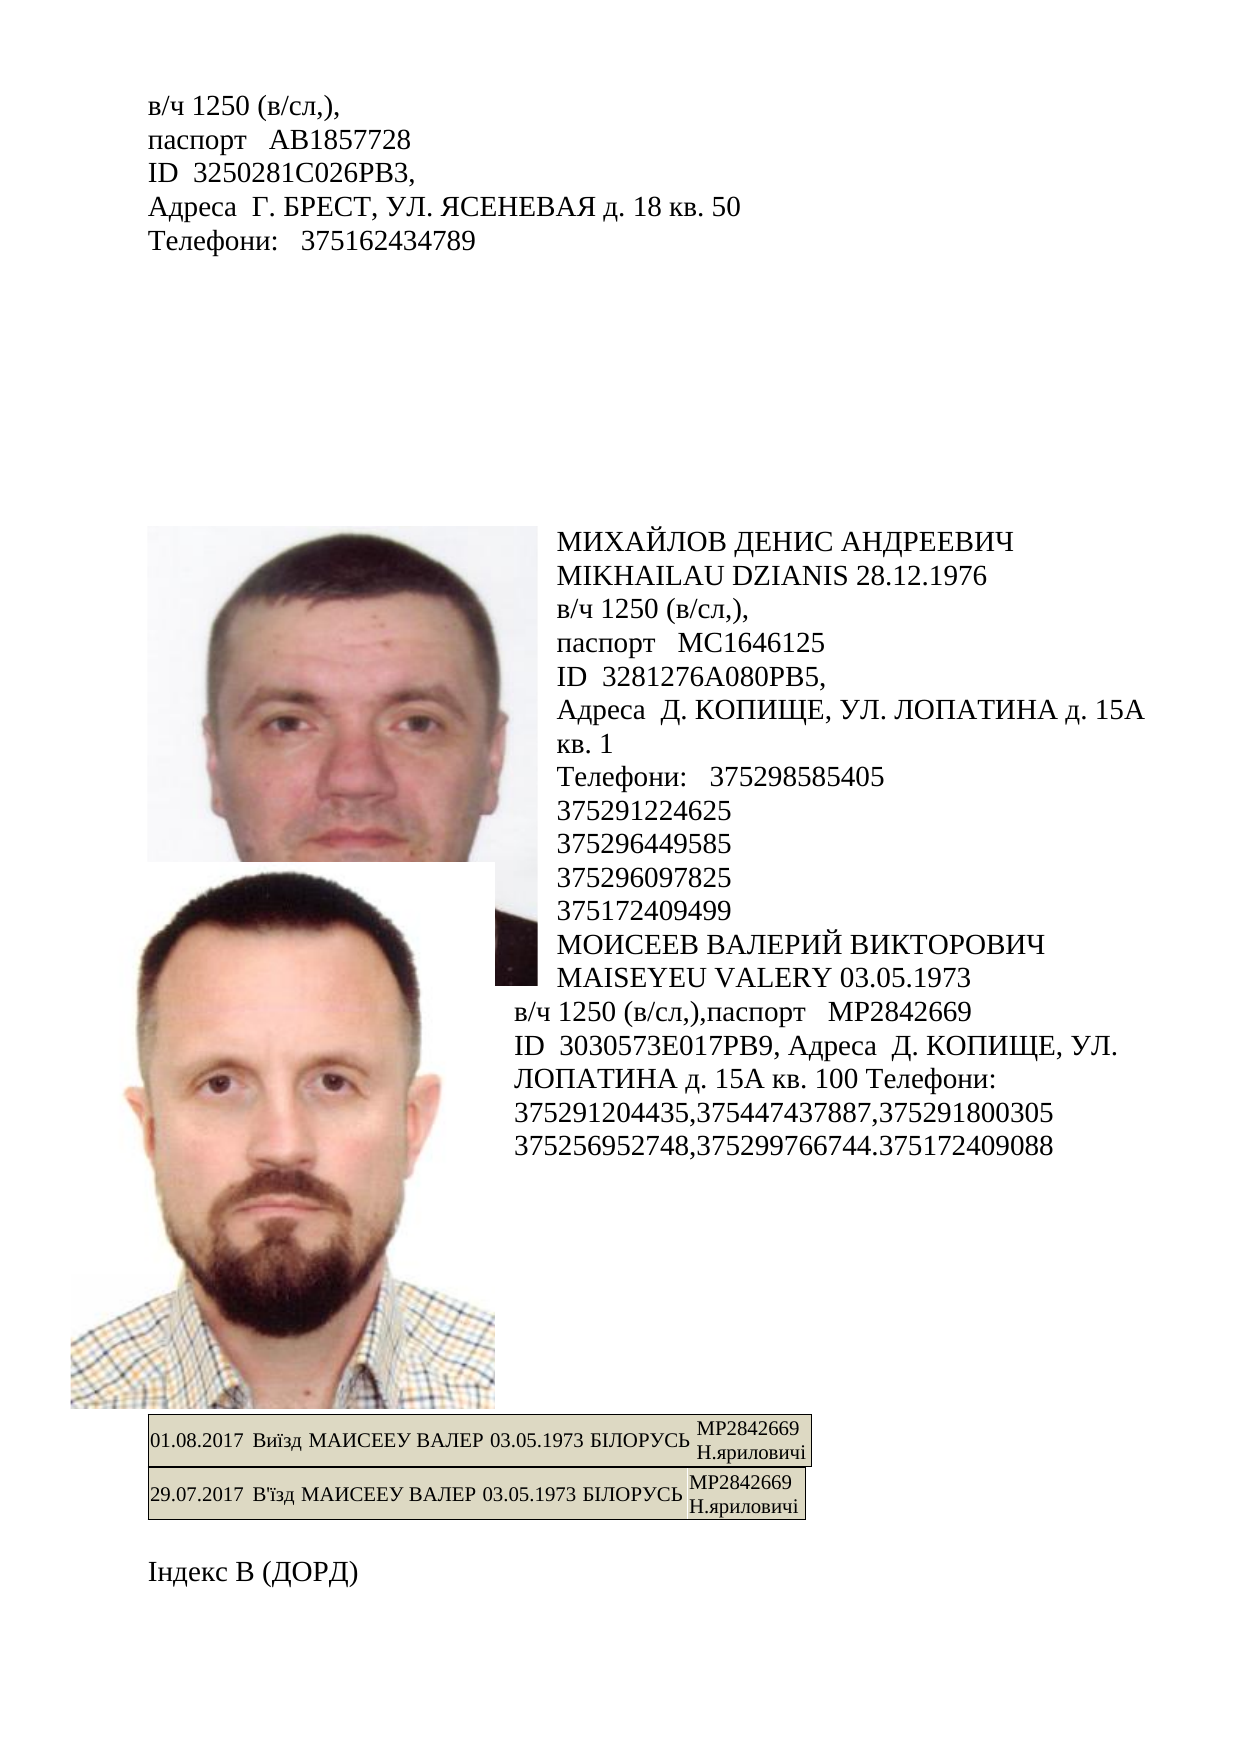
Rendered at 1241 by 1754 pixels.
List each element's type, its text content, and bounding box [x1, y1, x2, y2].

table_header БІЛОРУСЬ [581, 1468, 687, 1519]
table_header 03.05.1973 [481, 1468, 581, 1519]
table_header В'їзд [251, 1468, 299, 1519]
table_header [812, 1414, 820, 1466]
table_header 01.08.2017 [149, 1415, 251, 1466]
text Індекс В (ДОРД) [148, 1554, 1152, 1587]
table_header Виїзд [251, 1415, 307, 1466]
text паспорт AB1857728 [148, 122, 1152, 156]
text в/ч 1250 (в/сл,), [148, 88, 1152, 122]
table_header MP2842669 Н.яриловичі [695, 1415, 811, 1466]
table_header МАИСЕЕУ ВАЛЕР [307, 1415, 488, 1466]
text ID 3281276A080PB5, [538, 659, 1152, 692]
picture [70, 526, 538, 1409]
text ID 3030573E017PB9, Адреса Д. КОПИЩЕ, УЛ. ЛОПАТИНА д. 15А кв. 100 Телефони: 375291204435,375447437887,375291800305 375256952748,375299766744.375172409088 [495, 1028, 1152, 1186]
text Телефони: 375162434789 [148, 223, 1152, 256]
text МОИСЕЕВ ВАЛЕРИЙ ВИКТОРОВИЧ MAISEYEU VALERY 03.05.1973 [495, 927, 1152, 994]
text Адреса Д. КОПИЩЕ, УЛ. ЛОПАТИНА д. 15А кв. 1 [538, 692, 1152, 759]
table_header 03.05.1973 [488, 1415, 588, 1466]
text в/ч 1250 (в/сл,), [538, 592, 1152, 625]
text в/ч 1250 (в/сл,),паспорт MP2842669 [495, 994, 1152, 1028]
text МИХАЙЛОВ ДЕНИС АНДРЕЕВИЧ MIKHAILAU DZIANIS 28.12.1976 [148, 524, 1152, 592]
table_header MP2842669 Н.яриловичі [688, 1468, 805, 1519]
text Адреса Г. БРЕСТ, УЛ. ЯСЕНЕВАЯ д. 18 кв. 50 [148, 189, 1152, 223]
text ID 3250281C026PB3, [148, 156, 1152, 189]
table_header 29.07.2017 [149, 1468, 251, 1519]
table_header МАИСЕЕУ ВАЛЕР [299, 1468, 481, 1519]
text паспорт MC1646125 [538, 625, 1152, 659]
table_header БІЛОРУСЬ [588, 1415, 695, 1466]
text Телефони: 375298585405 375291224625 375296449585 375296097825 375172409499 [538, 759, 1152, 927]
